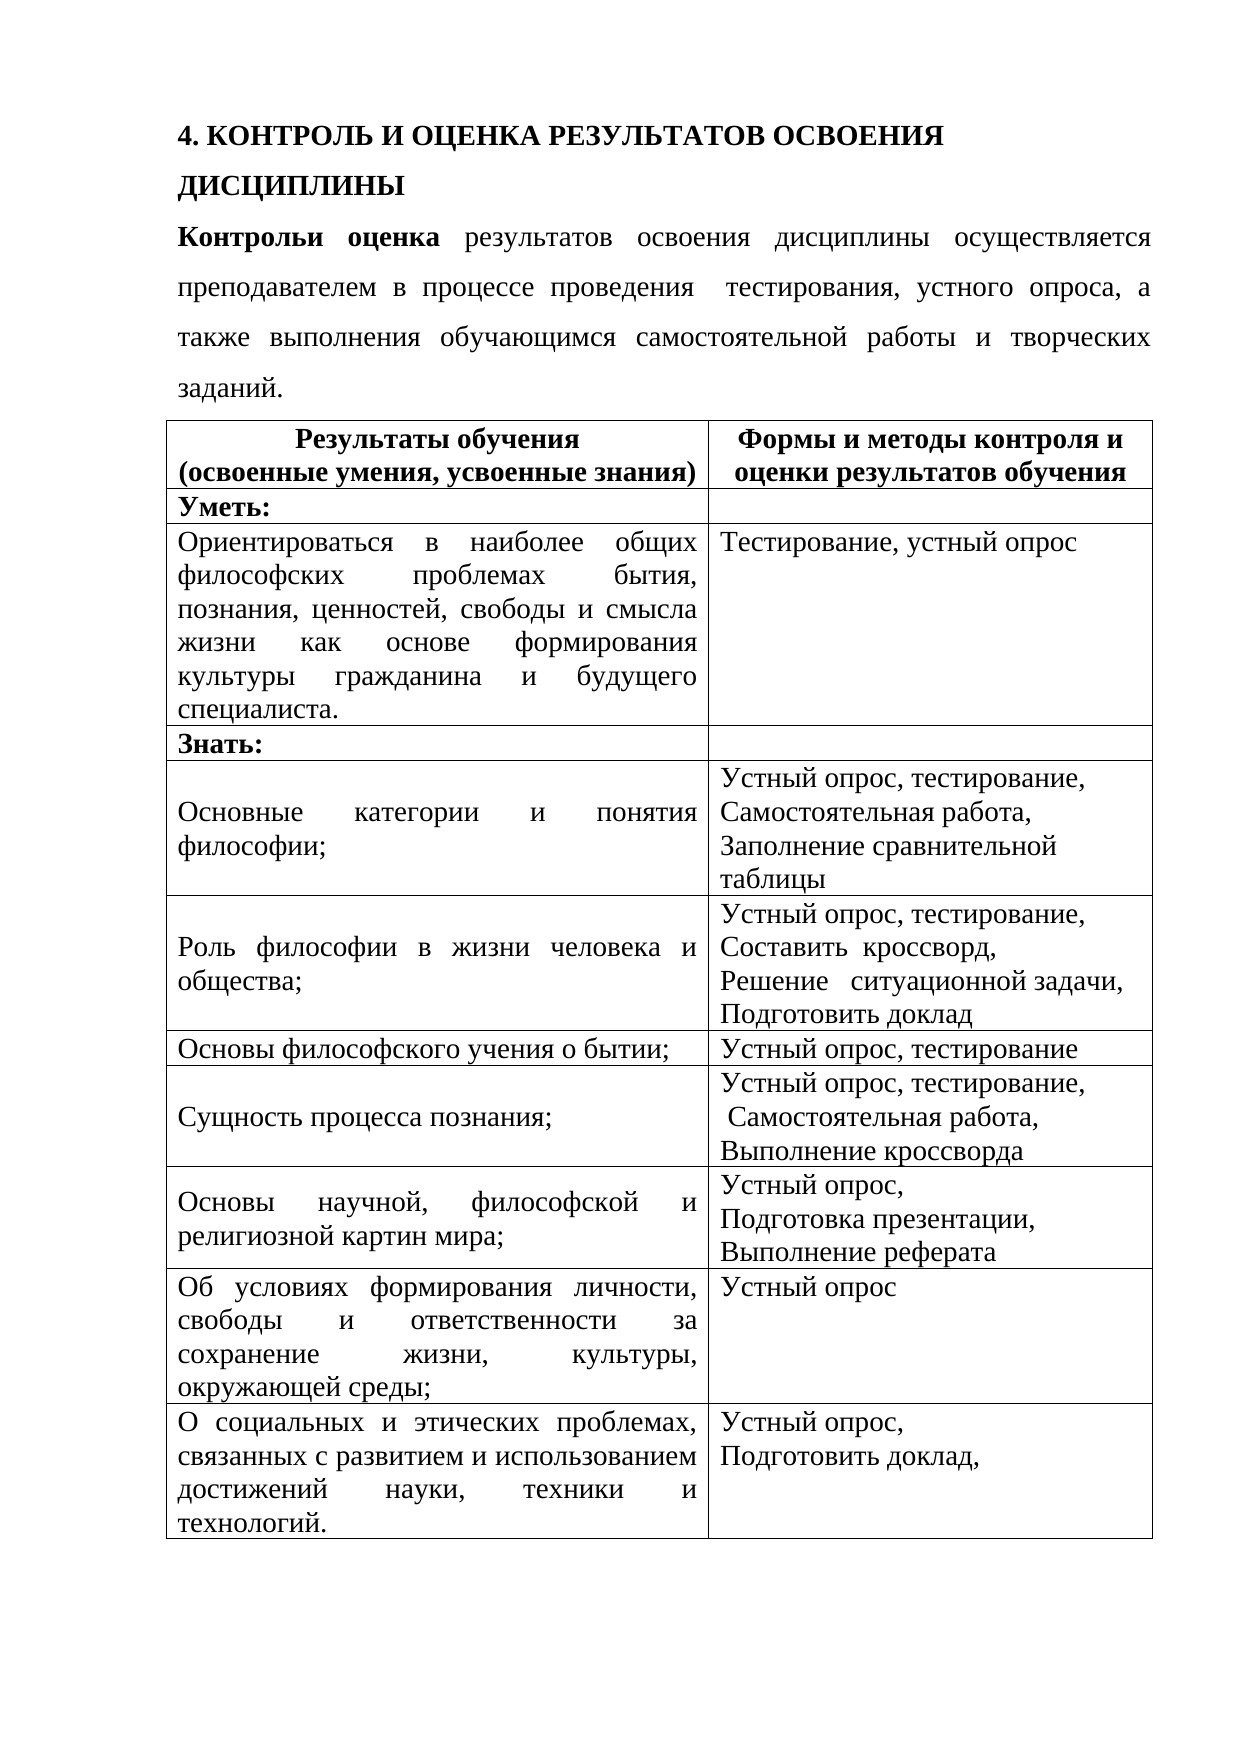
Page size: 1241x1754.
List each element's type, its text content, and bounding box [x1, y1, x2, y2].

table_cell Устный опрос, тестирование, Самостоятельная работа, Выполнение кроссворда [709, 1066, 1152, 1166]
table_cell Основы философского учения о бытии; [167, 1031, 708, 1064]
table_cell Основы научной, философской и религиозной картин мира; [167, 1167, 708, 1268]
table_cell Устный опрос, тестирование, Самостоятельная работа, Заполнение сравнительной таблицы [709, 761, 1152, 895]
text Контрольи оценка результатов освоения дисциплины осуществляется преподавателем в процессе проведения тестирования, устного опроса, а также выполнения обучающимся самостоятельной работы и творческих заданий. [177, 219, 1152, 403]
table_cell [709, 726, 1152, 759]
table_cell Знать: [167, 726, 708, 759]
table_cell Сущность процесса познания; [167, 1066, 708, 1166]
table_cell Устный опрос, тестирование [709, 1031, 1152, 1064]
table_cell Об условиях формирования личности, свободы и ответственности за сохранение жизни, культуры, окружающей среды; [167, 1269, 708, 1403]
table_cell Устный опрос, Подготовить доклад, [709, 1404, 1152, 1538]
table_cell Основные категории и понятия философии; [167, 761, 708, 895]
table_cell Уметь: [167, 489, 708, 523]
text 4. Контроль и оценка результатов освоения Дисциплины [177, 118, 1152, 202]
table_header Формы и методы контроля и оценки результатов обучения [709, 421, 1152, 488]
table_cell [709, 489, 1152, 523]
table_cell О социальных и этических проблемах, связанных с развитием и использованием достижений науки, техники и технологий. [167, 1404, 708, 1538]
table_cell Тестирование, устный опрос [709, 524, 1152, 725]
table_cell Устный опрос, тестирование, Составить кроссворд, Решение ситуационной задачи, Подготовить доклад [709, 896, 1152, 1030]
table_cell Устный опрос [709, 1269, 1152, 1403]
table_cell Ориентироваться в наиболее общих философских проблемах бытия, познания, ценностей, свободы и смысла жизни как основе формирования культуры гражданина и будущего специалиста. [167, 524, 708, 725]
table_cell Устный опрос, Подготовка презентации, Выполнение реферата [709, 1167, 1152, 1268]
table_header Результаты обучения (освоенные умения, усвоенные знания) [167, 421, 708, 488]
table_cell Роль философии в жизни человека и общества; [167, 896, 708, 1030]
